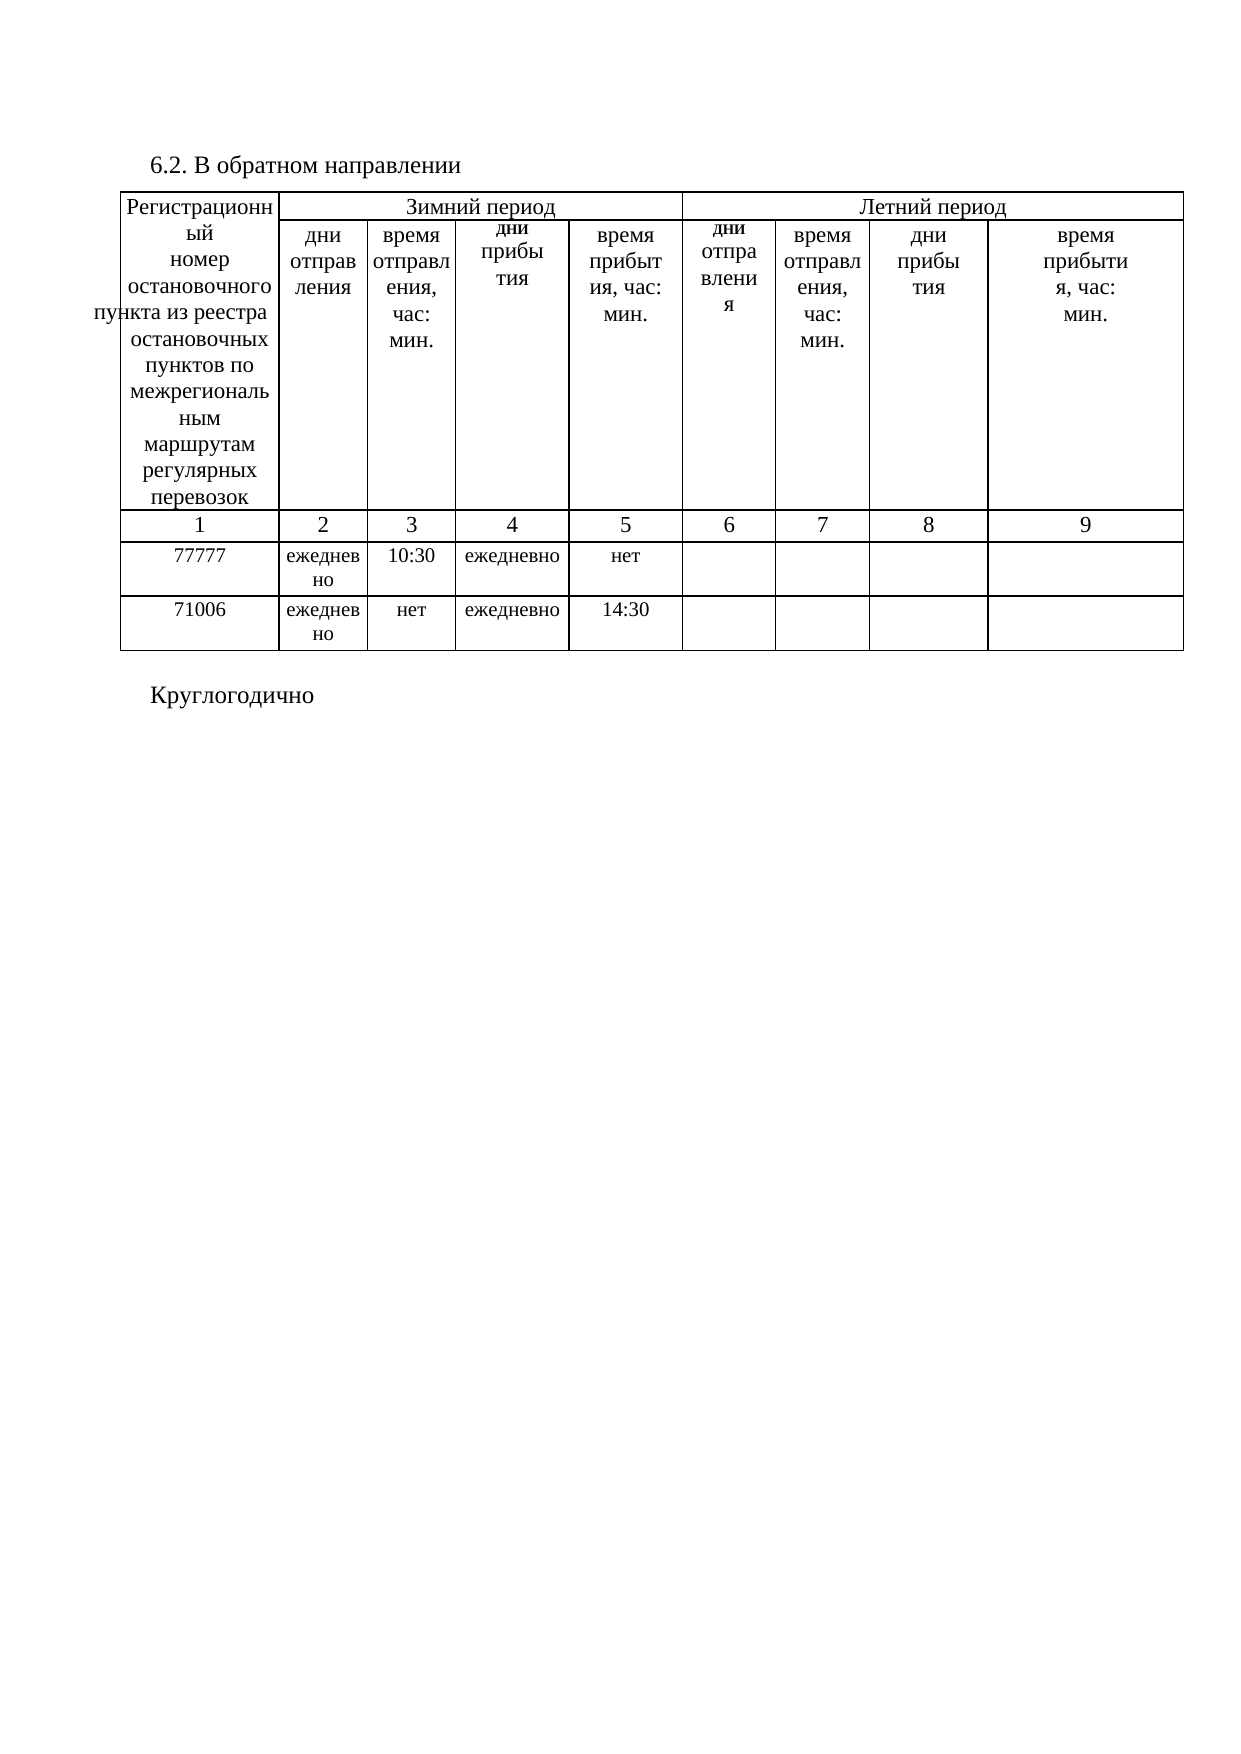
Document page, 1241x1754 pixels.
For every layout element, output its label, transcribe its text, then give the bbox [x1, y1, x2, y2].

table_cell 10:30 [368, 543, 455, 595]
table_cell 3 [368, 511, 455, 541]
table_cell время отправл ения, час: мин. [776, 221, 869, 509]
table_cell нет [570, 543, 682, 595]
table_cell [683, 543, 775, 595]
table_cell 77777 [121, 543, 278, 595]
table_cell [776, 597, 869, 650]
table_cell ежедневно [456, 543, 568, 595]
table_cell 5 [570, 511, 682, 541]
table_cell время прибыт ия, час: мин. [570, 221, 682, 509]
table_cell 6 [683, 511, 775, 541]
table_cell дни прибы тия [870, 221, 987, 509]
table_cell [776, 543, 869, 595]
table_cell ДНИ прибы тия [456, 221, 568, 509]
table_cell дни отправ ления [280, 221, 367, 509]
table_cell время отправл ения, час: мин. [368, 221, 455, 509]
table_cell [683, 597, 775, 650]
table_cell 1 [121, 511, 278, 541]
text 6.2. В обратном направлении [150, 150, 1090, 179]
table_cell 71006 [121, 597, 278, 650]
table_cell [870, 543, 987, 595]
table_cell [870, 597, 987, 650]
table_cell 8 [870, 511, 987, 541]
table_header Зимний период [280, 193, 682, 219]
table_cell нет [368, 597, 455, 650]
table_cell ежедневно [456, 597, 568, 650]
table_cell 4 [456, 511, 568, 541]
table_cell ежедневно [280, 597, 367, 650]
table_cell [989, 597, 1183, 650]
table_cell 9 [989, 511, 1183, 541]
table_cell ДНИ отпра влени я [683, 221, 775, 509]
table_cell [989, 543, 1183, 595]
table_cell ежедневно [280, 543, 367, 595]
table_header Регистрационный номер остановочного пункта из реестра остановочных пунктов по межрегиональным маршрутам регулярных перевозок [121, 193, 278, 509]
table_cell 7 [776, 511, 869, 541]
table_cell 2 [280, 511, 367, 541]
table_header Летний период [683, 193, 1183, 219]
text Круглогодично [150, 680, 1090, 709]
table_cell 14:30 [570, 597, 682, 650]
table_cell время прибыти я, час: мин. [989, 221, 1183, 509]
